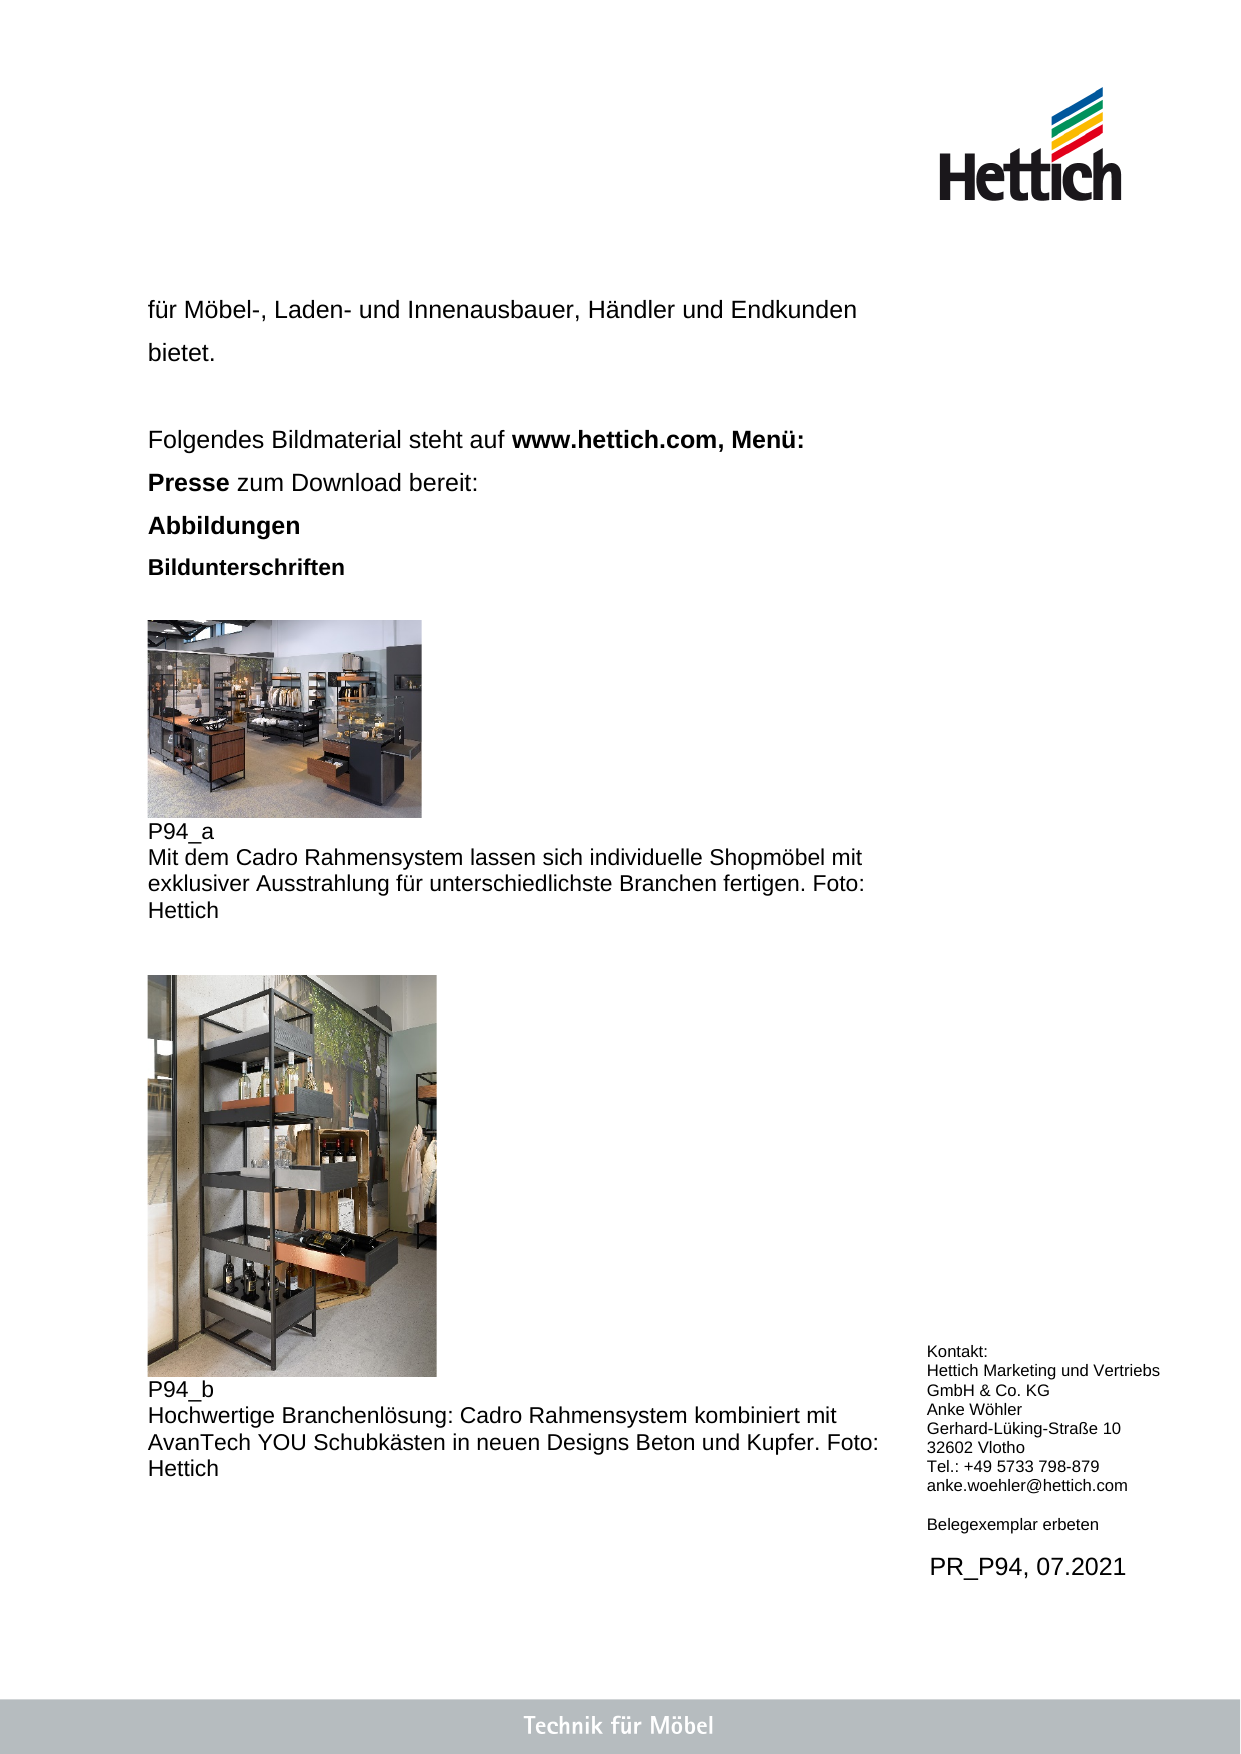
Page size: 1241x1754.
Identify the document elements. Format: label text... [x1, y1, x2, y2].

text Abbildungen [148, 511, 886, 540]
picture [147, 620, 422, 818]
text Mit dem Cadro Rahmensystem lassen sich individuelle Shopmöbel mit exklusiver Ausstrahlung für unterschiedlichste Branchen fertigen. Foto: Hettich [148, 844, 886, 923]
text Hochwertige Branchenlösung: Cadro Rahmensystem kombiniert mit AvanTech YOU Schubkästen in neuen Designs Beton und Kupfer. Foto: Hettich [148, 1402, 886, 1482]
picture [0, 6, 1241, 263]
text Folgendes Bildmaterial steht auf www.hettich.com, Menü: Presse zum Download bereit: [148, 382, 886, 497]
text Bildunterschriften [148, 554, 886, 580]
picture [0, 1636, 1241, 1754]
text P94_b [148, 1376, 886, 1402]
picture [147, 975, 437, 1377]
text P94_a [148, 818, 886, 844]
